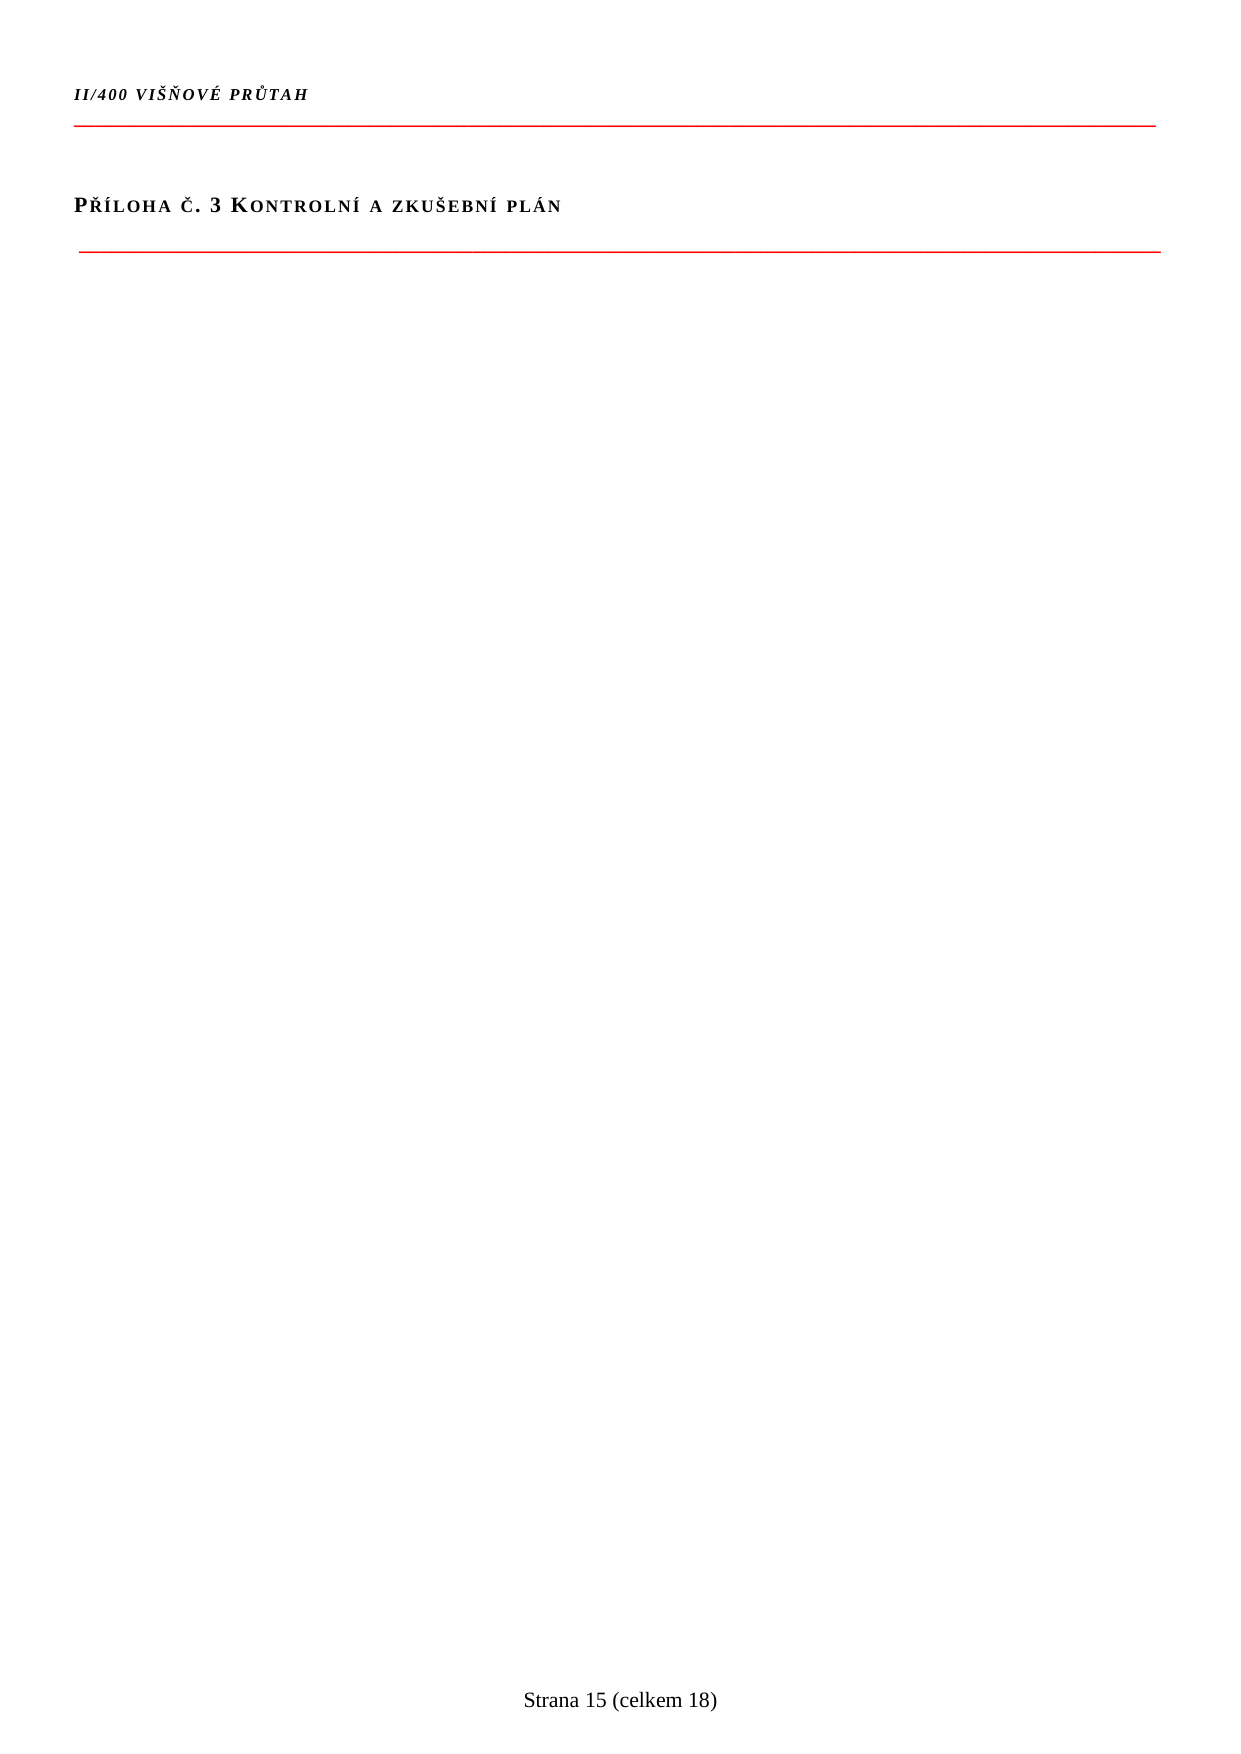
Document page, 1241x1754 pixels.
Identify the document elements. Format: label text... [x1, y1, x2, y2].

text Příloha č. 3 Kontrolní a zkušební plán [74, 192, 1167, 217]
text ___________________________________________________________________________________________________ [74, 230, 1167, 255]
